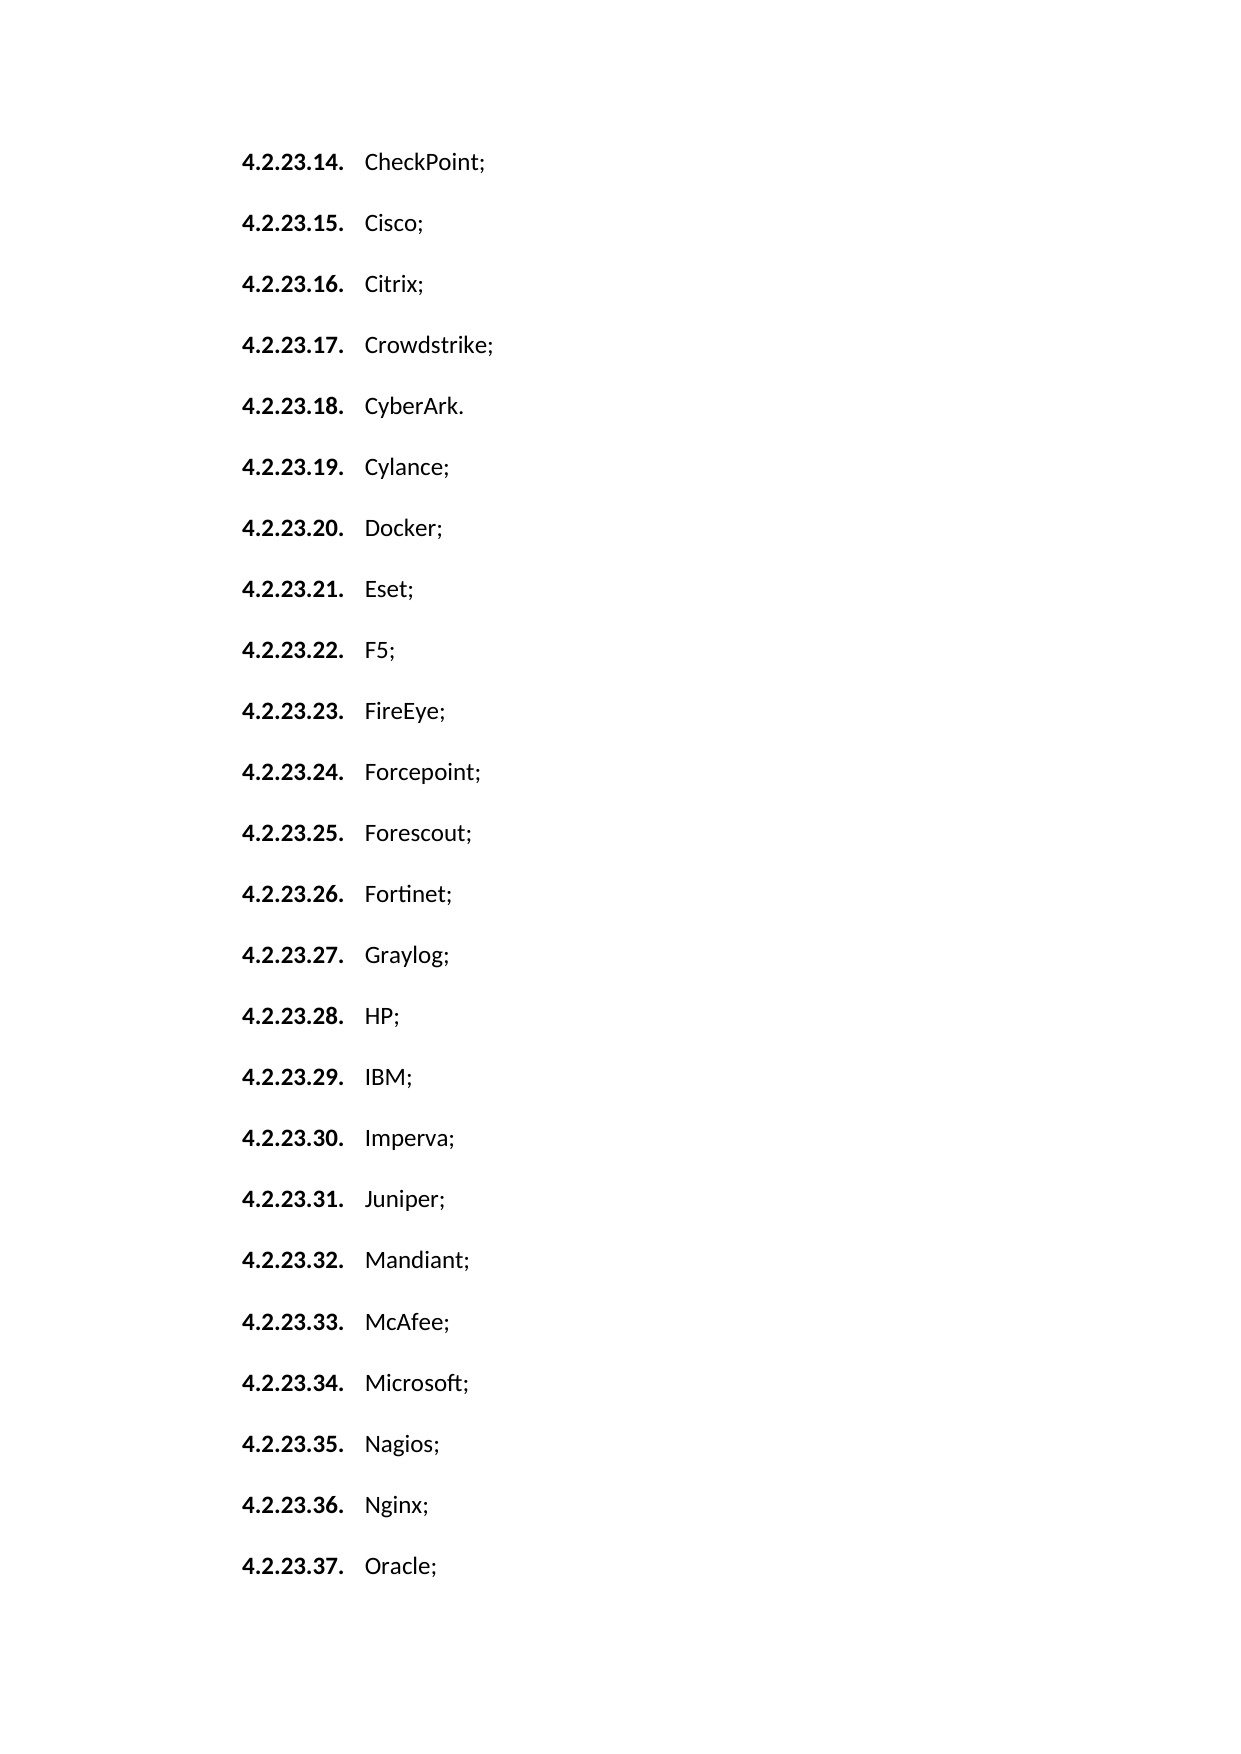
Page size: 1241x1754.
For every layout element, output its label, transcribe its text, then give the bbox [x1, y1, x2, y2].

list Microsoft; [242, 1367, 1176, 1397]
list HP; [242, 1000, 1176, 1031]
list McAfee; [242, 1306, 1176, 1336]
list Imperva; [242, 1122, 1176, 1153]
list FireEye; [242, 695, 1176, 726]
list Forcepoint; [242, 756, 1176, 787]
list Forescout; [242, 817, 1176, 848]
list F5; [242, 634, 1176, 665]
list Mandiant; [242, 1244, 1176, 1275]
list Cisco; [242, 207, 1176, 237]
list Oracle; [242, 1550, 1176, 1580]
list Juniper; [242, 1183, 1176, 1214]
list Graylog; [242, 939, 1176, 970]
list IBM; [242, 1061, 1176, 1092]
list Citrix; [242, 268, 1176, 298]
list Docker; [242, 512, 1176, 543]
list CheckPoint; [242, 146, 1176, 176]
list Fortinet; [242, 878, 1176, 909]
list CyberArk. [242, 390, 1176, 421]
list Eset; [242, 573, 1176, 604]
list Nginx; [242, 1489, 1176, 1519]
list Nagios; [242, 1428, 1176, 1458]
list Cylance; [242, 451, 1176, 482]
list Crowdstrike; [242, 329, 1176, 359]
